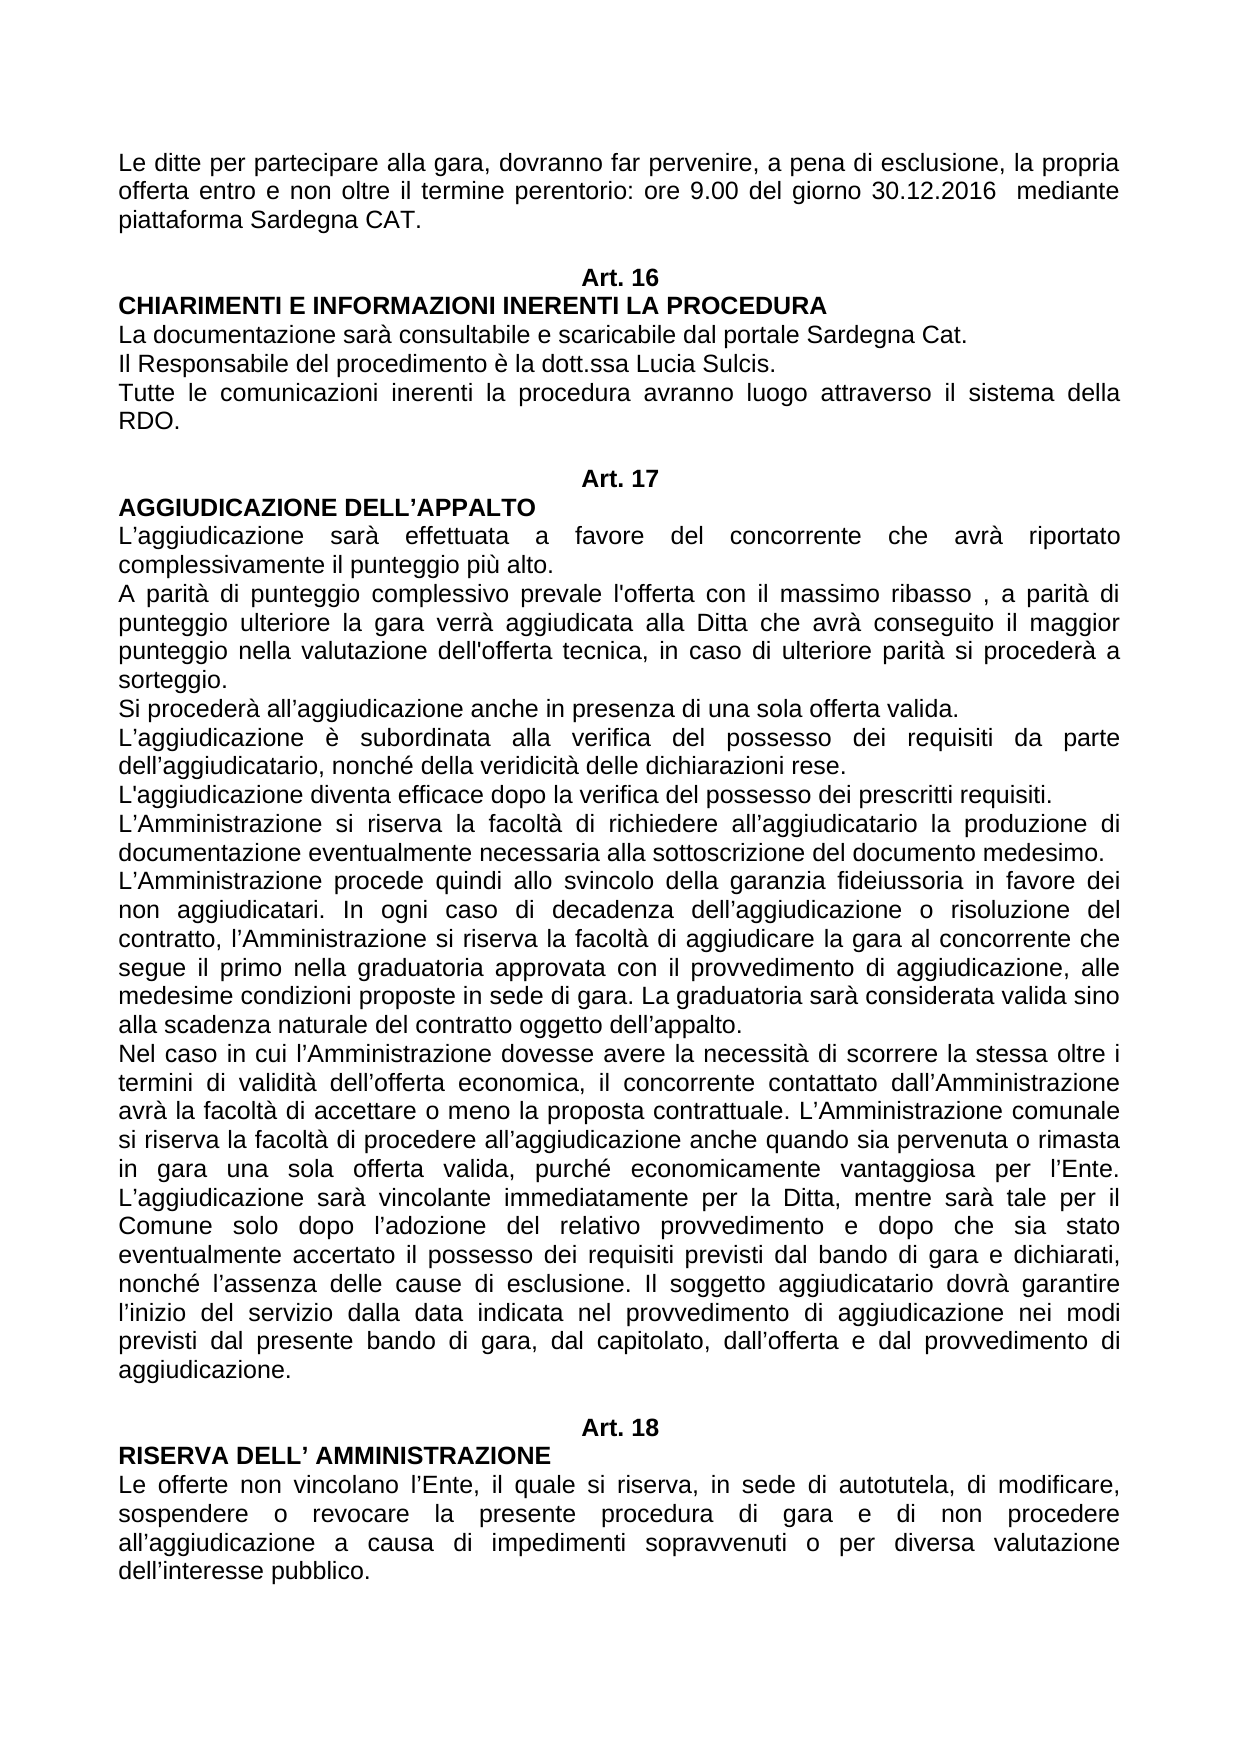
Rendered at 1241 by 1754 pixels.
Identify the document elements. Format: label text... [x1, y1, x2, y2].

text Art. 17 [118, 464, 1122, 493]
text A parità di punteggio complessivo prevale l'offerta con il massimo ribasso , a parità di punteggio ulteriore la gara verrà aggiudicata alla Ditta che avrà conseguito il maggior punteggio nella valutazione dell'offerta tecnica, in caso di ulteriore parità si procederà a sorteggio. [118, 579, 1122, 694]
text Si procederà all’aggiudicazione anche in presenza di una sola offerta valida. [118, 694, 1122, 723]
text CHIARIMENTI E INFORMAZIONI INERENTI LA PROCEDURA [118, 291, 1122, 320]
text La documentazione sarà consultabile e scaricabile dal portale Sardegna Cat. [118, 320, 1122, 349]
text Nel caso in cui l’Amministrazione dovesse avere la necessità di scorrere la stessa oltre i termini di validità dell’offerta economica, il concorrente contattato dall’Amministrazione avrà la facoltà di accettare o meno la proposta contrattuale. L’Amministrazione comunale si riserva la facoltà di procedere all’aggiudicazione anche quando sia pervenuta o rimasta in gara una sola offerta valida, purché economicamente vantaggiosa per l’Ente. L’aggiudicazione sarà vincolante immediatamente per la Ditta, mentre sarà tale per il Comune solo dopo l’adozione del relativo provvedimento e dopo che sia stato eventualmente accertato il possesso dei requisiti previsti dal bando di gara e dichiarati, nonché l’assenza delle cause di esclusione. Il soggetto aggiudicatario dovrà garantire l’inizio del servizio dalla data indicata nel provvedimento di aggiudicazione nei modi previsti dal presente bando di gara, dal capitolato, dall’offerta e dal provvedimento di aggiudicazione. [118, 1039, 1122, 1384]
text Le offerte non vincolano l’Ente, il quale si riserva, in sede di autotutela, di modificare, sospendere o revocare la presente procedura di gara e di non procedere all’aggiudicazione a causa di impedimenti sopravvenuti o per diversa valutazione dell’interesse pubblico. [118, 1470, 1122, 1585]
text L'aggiudicazione diventa efficace dopo la verifica del possesso dei prescritti requisiti. [118, 780, 1122, 809]
text RISERVA DELL’ AMMINISTRAZIONE [118, 1441, 1122, 1470]
text Art. 18 [118, 1413, 1122, 1441]
text AGGIUDICAZIONE DELL’APPALTO [118, 493, 1122, 521]
text Tutte le comunicazioni inerenti la procedura avranno luogo attraverso il sistema della RDO. [118, 378, 1122, 435]
text Le ditte per partecipare alla gara, dovranno far pervenire, a pena di esclusione, la propria offerta entro e non oltre il termine perentorio: ore 9.00 del giorno 30.12.2016 mediante piattaforma Sardegna CAT. [118, 148, 1122, 234]
text L’aggiudicazione sarà effettuata a favore del concorrente che avrà riportato complessivamente il punteggio più alto. [118, 521, 1122, 579]
text L’Amministrazione procede quindi allo svincolo della garanzia fideiussoria in favore dei non aggiudicatari. In ogni caso di decadenza dell’aggiudicazione o risoluzione del contratto, l’Amministrazione si riserva la facoltà di aggiudicare la gara al concorrente che segue il primo nella graduatoria approvata con il provvedimento di aggiudicazione, alle medesime condizioni proposte in sede di gara. La graduatoria sarà considerata valida sino alla scadenza naturale del contratto oggetto dell’appalto. [118, 866, 1122, 1039]
text Art. 16 [118, 263, 1122, 291]
text L’aggiudicazione è subordinata alla verifica del possesso dei requisiti da parte dell’aggiudicatario, nonché della veridicità delle dichiarazioni rese. [118, 723, 1122, 780]
text L’Amministrazione si riserva la facoltà di richiedere all’aggiudicatario la produzione di documentazione eventualmente necessaria alla sottoscrizione del documento medesimo. [118, 809, 1122, 866]
text Il Responsabile del procedimento è la dott.ssa Lucia Sulcis. [118, 349, 1122, 378]
